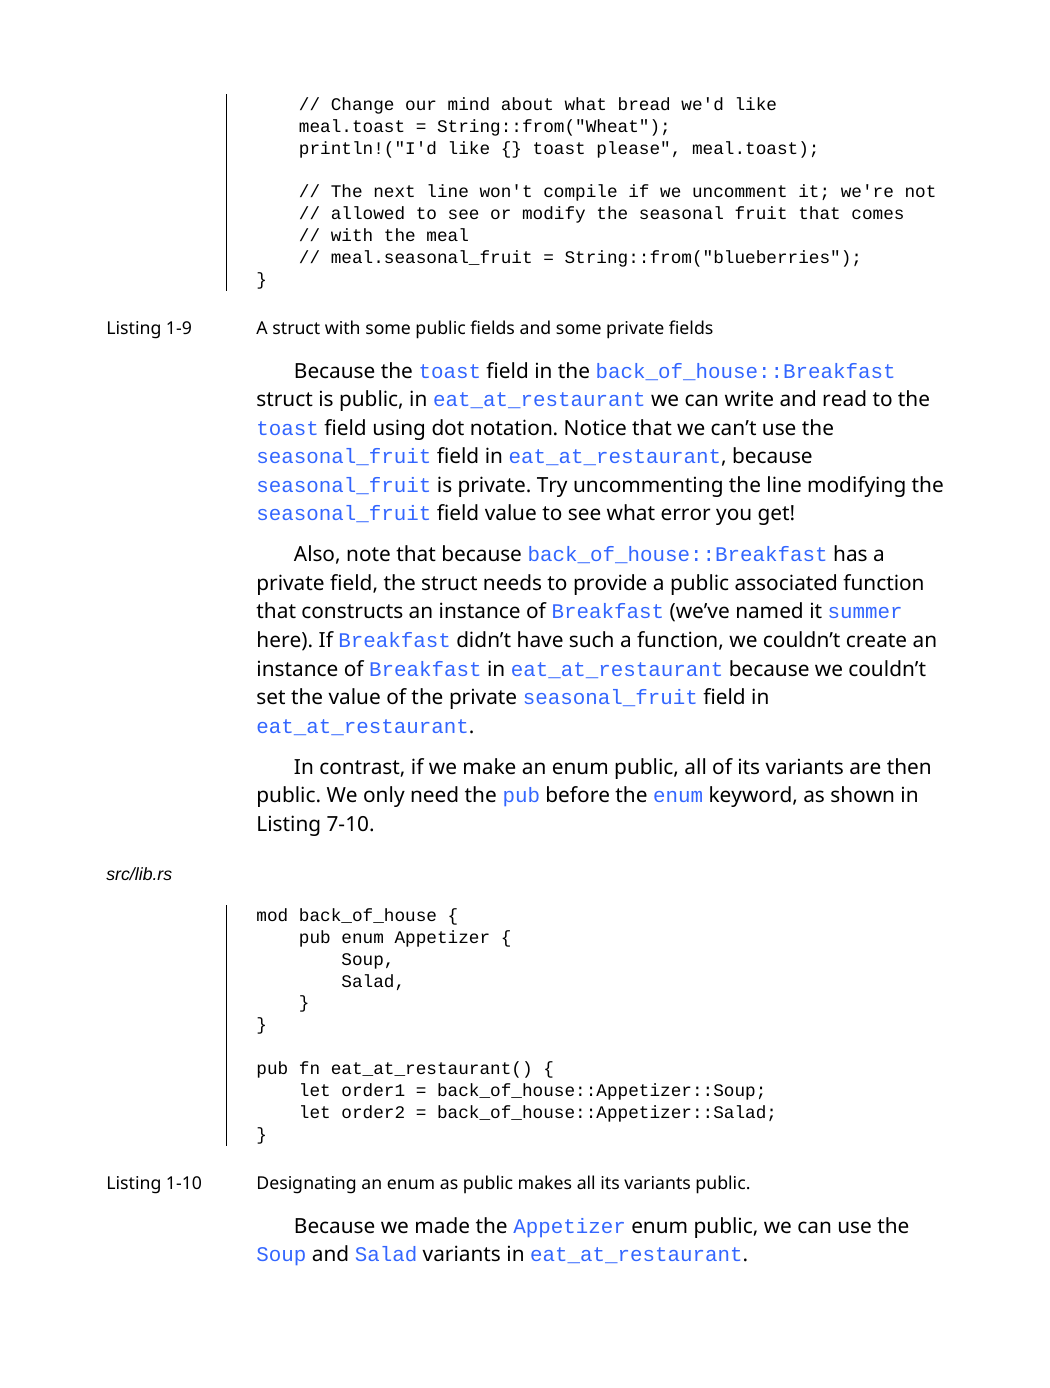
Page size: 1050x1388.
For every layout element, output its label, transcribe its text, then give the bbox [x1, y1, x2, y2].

text pub enum Appetizer { [227, 927, 950, 949]
text pub fn eat_at_restaurant() { [227, 1058, 950, 1080]
text } [227, 269, 950, 291]
text } [227, 992, 950, 1014]
text // with the meal [227, 225, 950, 247]
text Salad, [227, 971, 950, 992]
text In contrast, if we make an enum public, all of its variants are then public. We only need the pub before the enum keyword, as shown in Listing 7-10. [256, 752, 950, 837]
text let order1 = back_of_house::Appetizer::Soup; [227, 1080, 950, 1102]
text Soup, [227, 949, 950, 971]
text // The next line won't compile if we uncomment it; we're not [227, 181, 950, 203]
text meal.toast = String::from("Wheat"); [227, 116, 950, 137]
text Also, note that because back_of_house::Breakfast has a private field, the struct needs to provide a public associated function that constructs an instance of Breakfast (we’ve named it summer here). If Breakfast didn’t have such a function, we couldn’t create an instance of Breakfast in eat_at_restaurant because we couldn’t set the value of the private seasonal_fruit field in eat_at_restaurant. [256, 539, 950, 739]
text println!("I'd like {} toast please", meal.toast); [227, 137, 950, 159]
list Designating an enum as public makes all its variants public. [106, 1171, 950, 1195]
text src/lib.rs [106, 862, 950, 884]
text mod back_of_house { [227, 905, 950, 927]
text // allowed to see or modify the seasonal fruit that comes [227, 203, 950, 225]
text let order2 = back_of_house::Appetizer::Salad; [227, 1102, 950, 1124]
text // Change our mind about what bread we'd like [227, 94, 950, 116]
list A struct with some public fields and some private fields [106, 316, 950, 340]
text } [227, 1014, 950, 1036]
text Because the toast field in the back_of_house::Breakfast struct is public, in eat_at_restaurant we can write and read to the toast field using dot notation. Notice that we can’t use the seasonal_fruit field in eat_at_restaurant, because seasonal_fruit is private. Try uncommenting the line modifying the seasonal_fruit field value to see what error you get! [256, 356, 950, 527]
text } [227, 1124, 950, 1146]
text // meal.seasonal_fruit = String::from("blueberries"); [227, 247, 950, 269]
text Because we made the Appetizer enum public, we can use the Soup and Salad variants in eat_at_restaurant. [256, 1211, 950, 1268]
